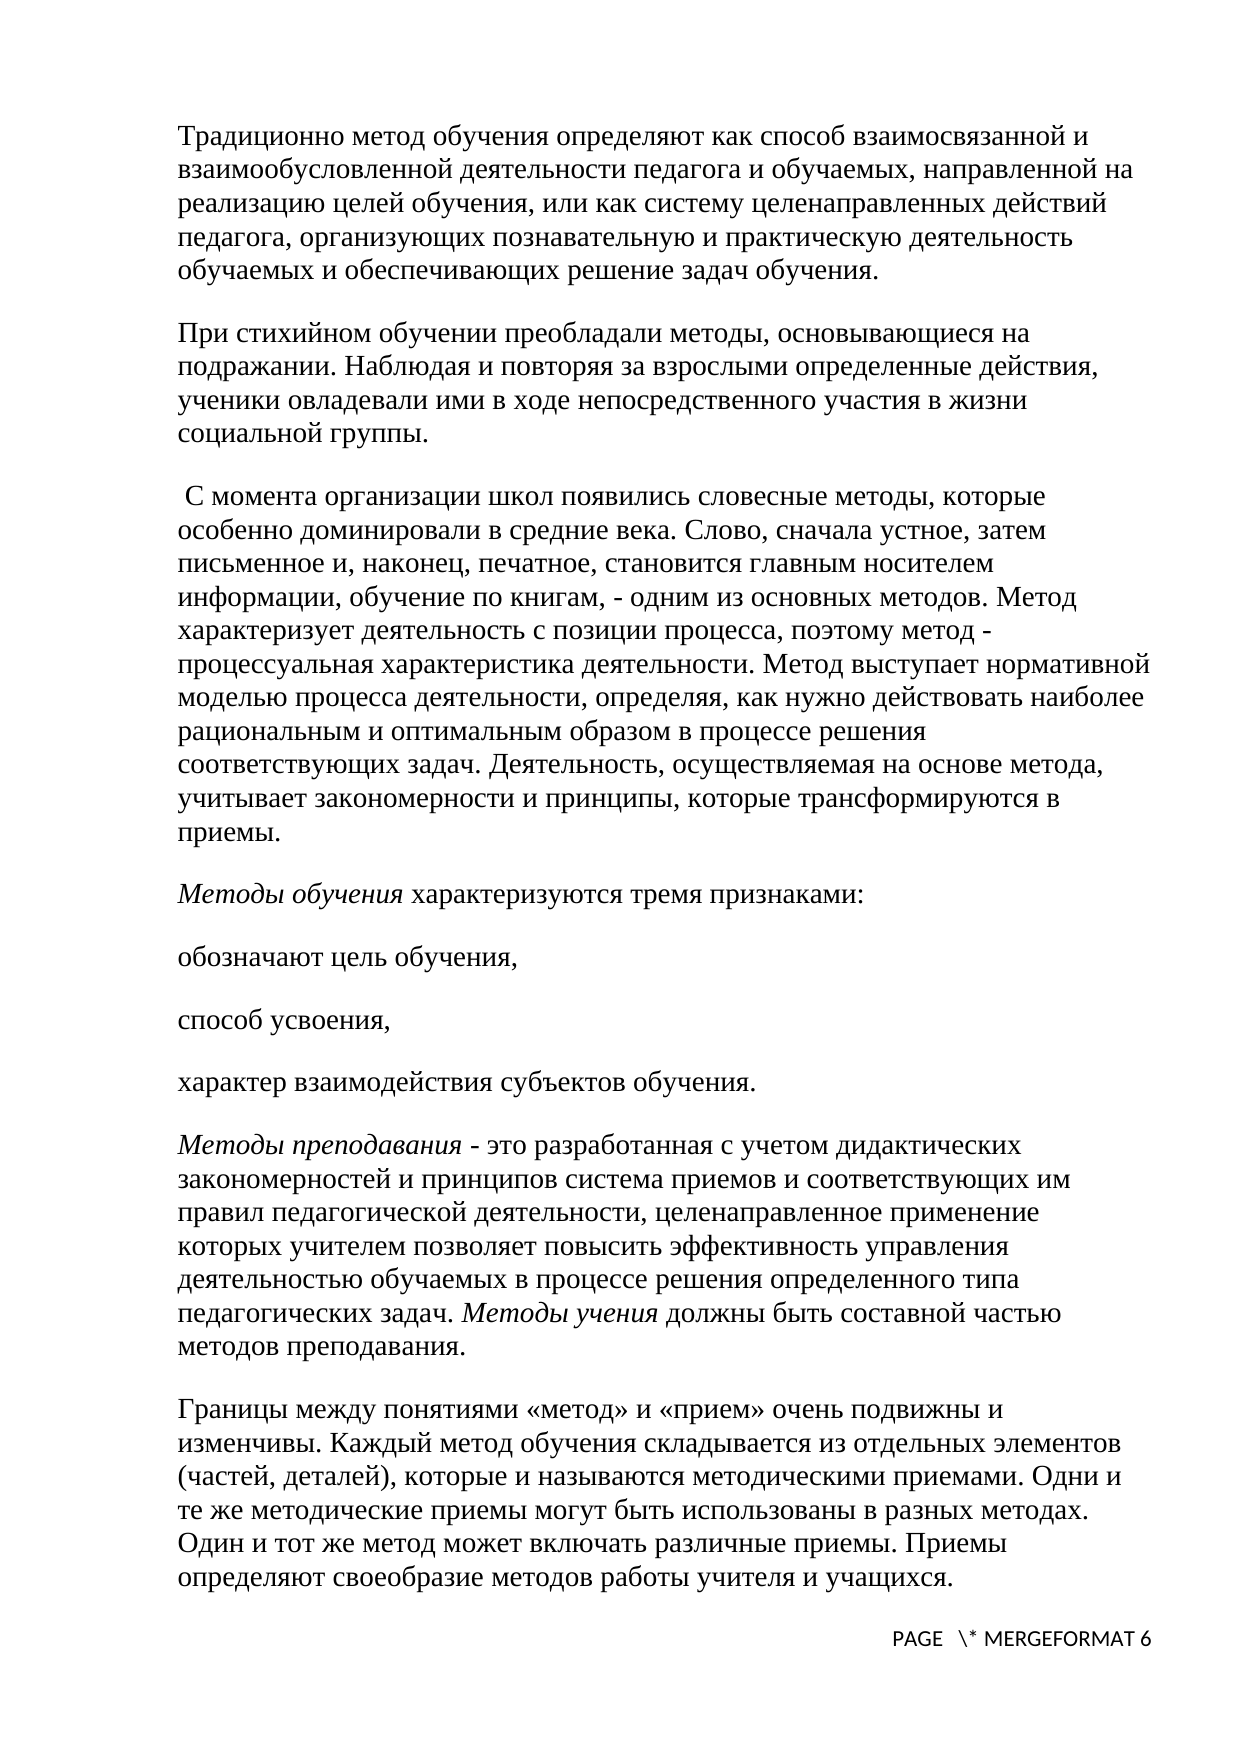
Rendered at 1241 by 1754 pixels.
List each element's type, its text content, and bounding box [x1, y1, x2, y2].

text Границы между понятиями «метод» и «прием» очень подвижны и изменчивы. Каждый метод обучения складывается из отдельных элементов (частей, деталей), которые и называются методическими приемами. Одни и те же методические приемы могут быть использованы в разных методах. Один и тот же метод может включать различные приемы. Приемы определяют своеобразие методов работы учителя и учащихся. [177, 1391, 1152, 1592]
text Методы преподавания - это разработанная с учетом дидактических закономерностей и принципов система приемов и соответствующих им правил педагогической деятельности, целенаправленное применение которых учителем позволяет повысить эффективность управления деятельностью обучаемых в процессе решения определенного типа педагогических задач. Методы учения должны быть составной частью методов преподавания. [177, 1127, 1152, 1362]
text характер взаимодействия субъектов обучения. [177, 1064, 1152, 1098]
text Методы обучения характеризуются тремя признаками: [177, 876, 1152, 910]
text обозначают цель обучения, [177, 939, 1152, 973]
text При стихийном обучении преобладали методы, основывающиеся на подражании. Наблюдая и повторяя за взрослыми определенные действия, ученики овладевали ими в ходе непосредственного участия в жизни социальной группы. [177, 315, 1152, 449]
text способ усвоения, [177, 1002, 1152, 1035]
text Традиционно метод обучения определяют как способ взаимосвязанной и взаимообусловленной деятельности педагога и обучаемых, направленной на реализацию целей обучения, или как систему целенаправленных действий педагога, организующих познавательную и практическую деятельность обучаемых и обеспечивающих решение задач обучения. [177, 118, 1152, 286]
text С момента организации школ появились словесные методы, которые особенно доминировали в средние века. Слово, сначала устное, затем письменное и, наконец, печатное, становится главным носителем информации, обучение по книгам, - одним из основных методов. Метод характеризует деятельность с позиции процесса, поэтому метод - процессуальная характеристика деятельности. Метод выступает нормативной моделью процесса деятельности, определяя, как нужно действовать наиболее рациональным и оптимальным образом в процессе решения соответствующих задач. Деятельность, осуществляемая на основе метода, учитывает закономерности и принципы, которые трансформируются в приемы. [177, 478, 1152, 847]
